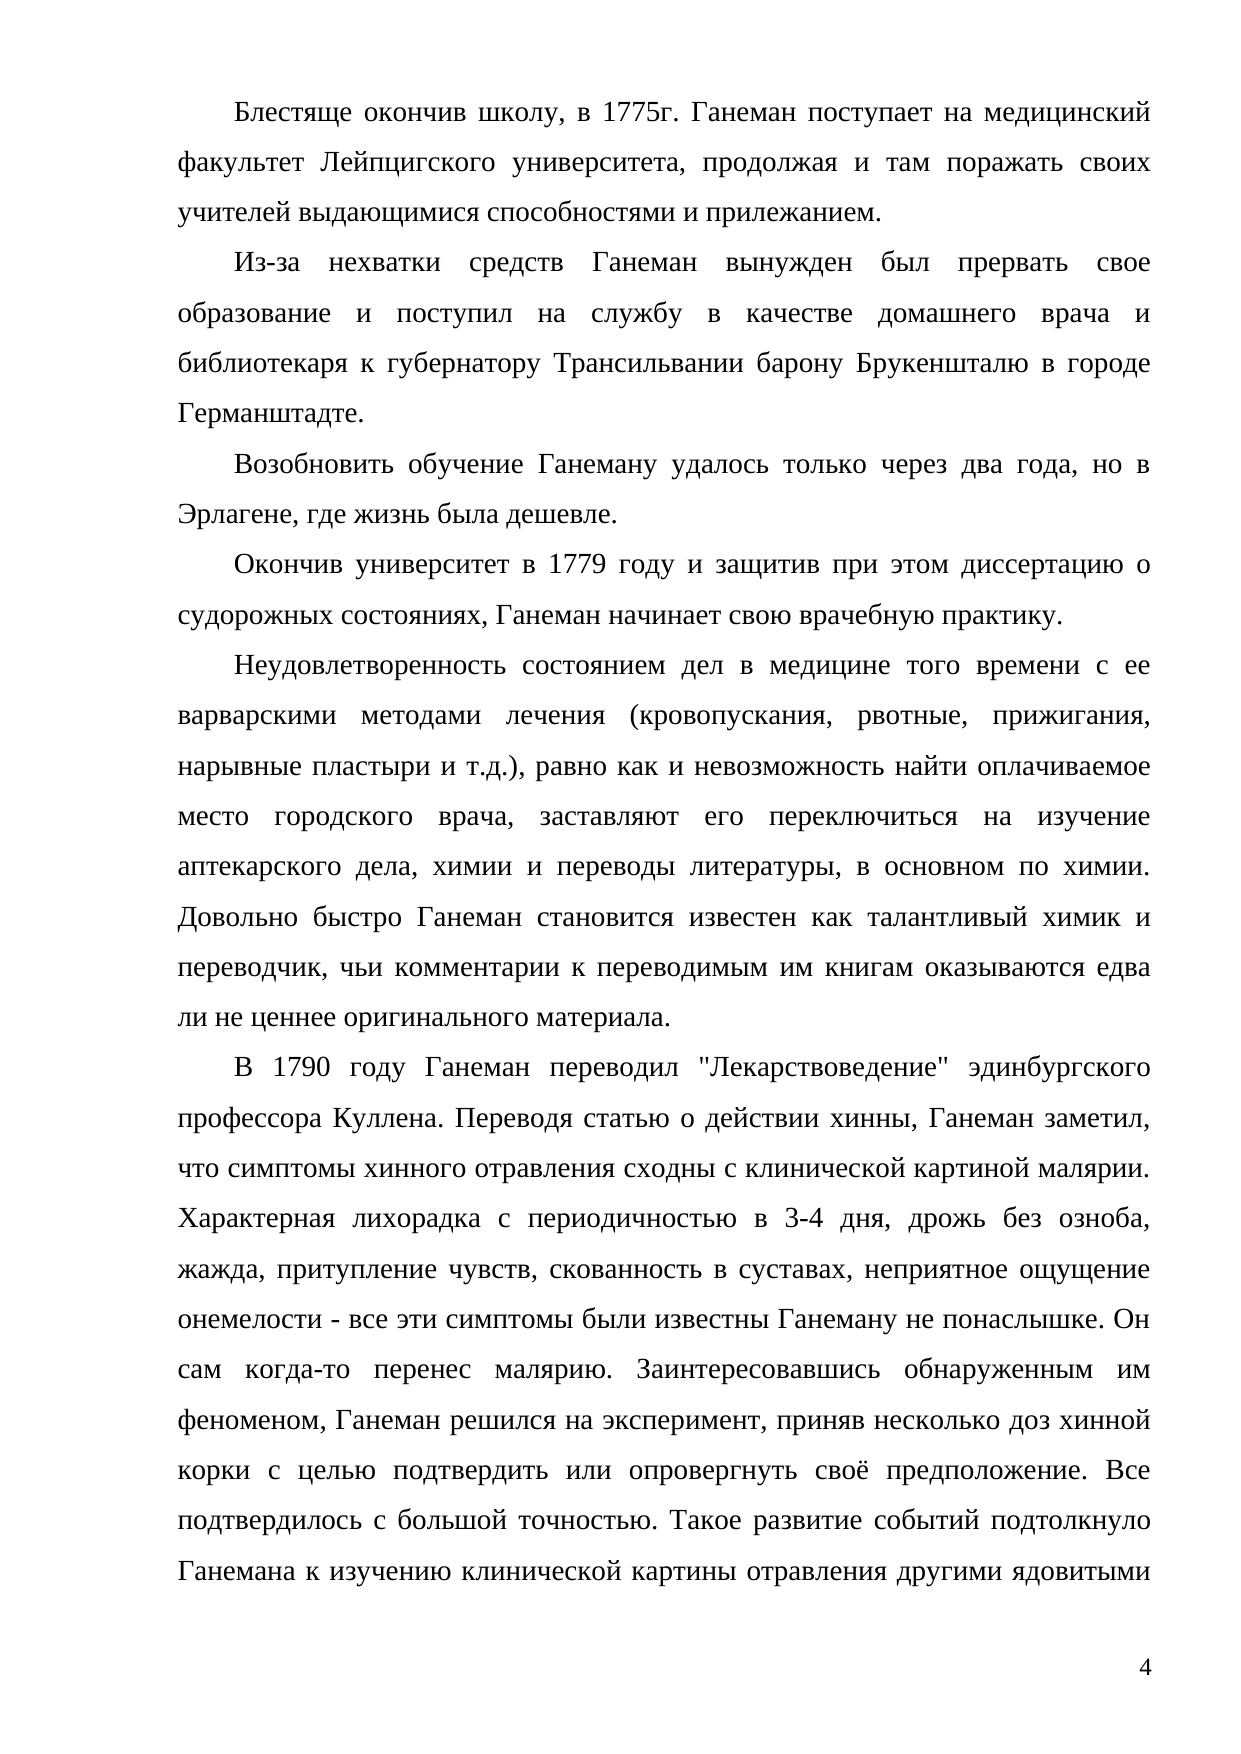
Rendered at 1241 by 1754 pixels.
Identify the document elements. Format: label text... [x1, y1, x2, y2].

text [177, 1049, 1152, 1586]
text Возобновить обучение Ганеману удалось только через два года, но в Эрлагене, где жизнь была дешевле. [177, 446, 1152, 530]
text Блестяще окончив школу, в 1775г. Ганеман поступает на медицинский факультет Лейпцигского университета, продолжая и там поражать своих учителей выдающимися способностями и прилежанием. [177, 94, 1152, 228]
text Окончив университет в 1779 году и защитив при этом диссертацию о судорожных состояниях, Ганеман начинает свою врачебную практику. [177, 546, 1152, 630]
text Из-за нехватки средств Ганеман вынужден был прервать свое образование и поступил на службу в качестве домашнего врача и библиотекаря к губернатору Трансильвании барону Брукеншталю в городе Германштадте. [177, 244, 1152, 429]
text Неудовлетворенность состоянием дел в медицине того времени с ее варварскими методами лечения (кровопускания, рвотные, прижигания, нарывные пластыри и т.д.), равно как и невозможность найти оплачиваемое место городского врача, заставляют его переключиться на изучение аптекарского дела, химии и переводы литературы, в основном по химии. Довольно быстро Ганеман становится известен как талантливый химик и переводчик, чьи комментарии к переводимым им книгам оказываются едва ли не ценнее оригинального материала. [177, 647, 1152, 1033]
